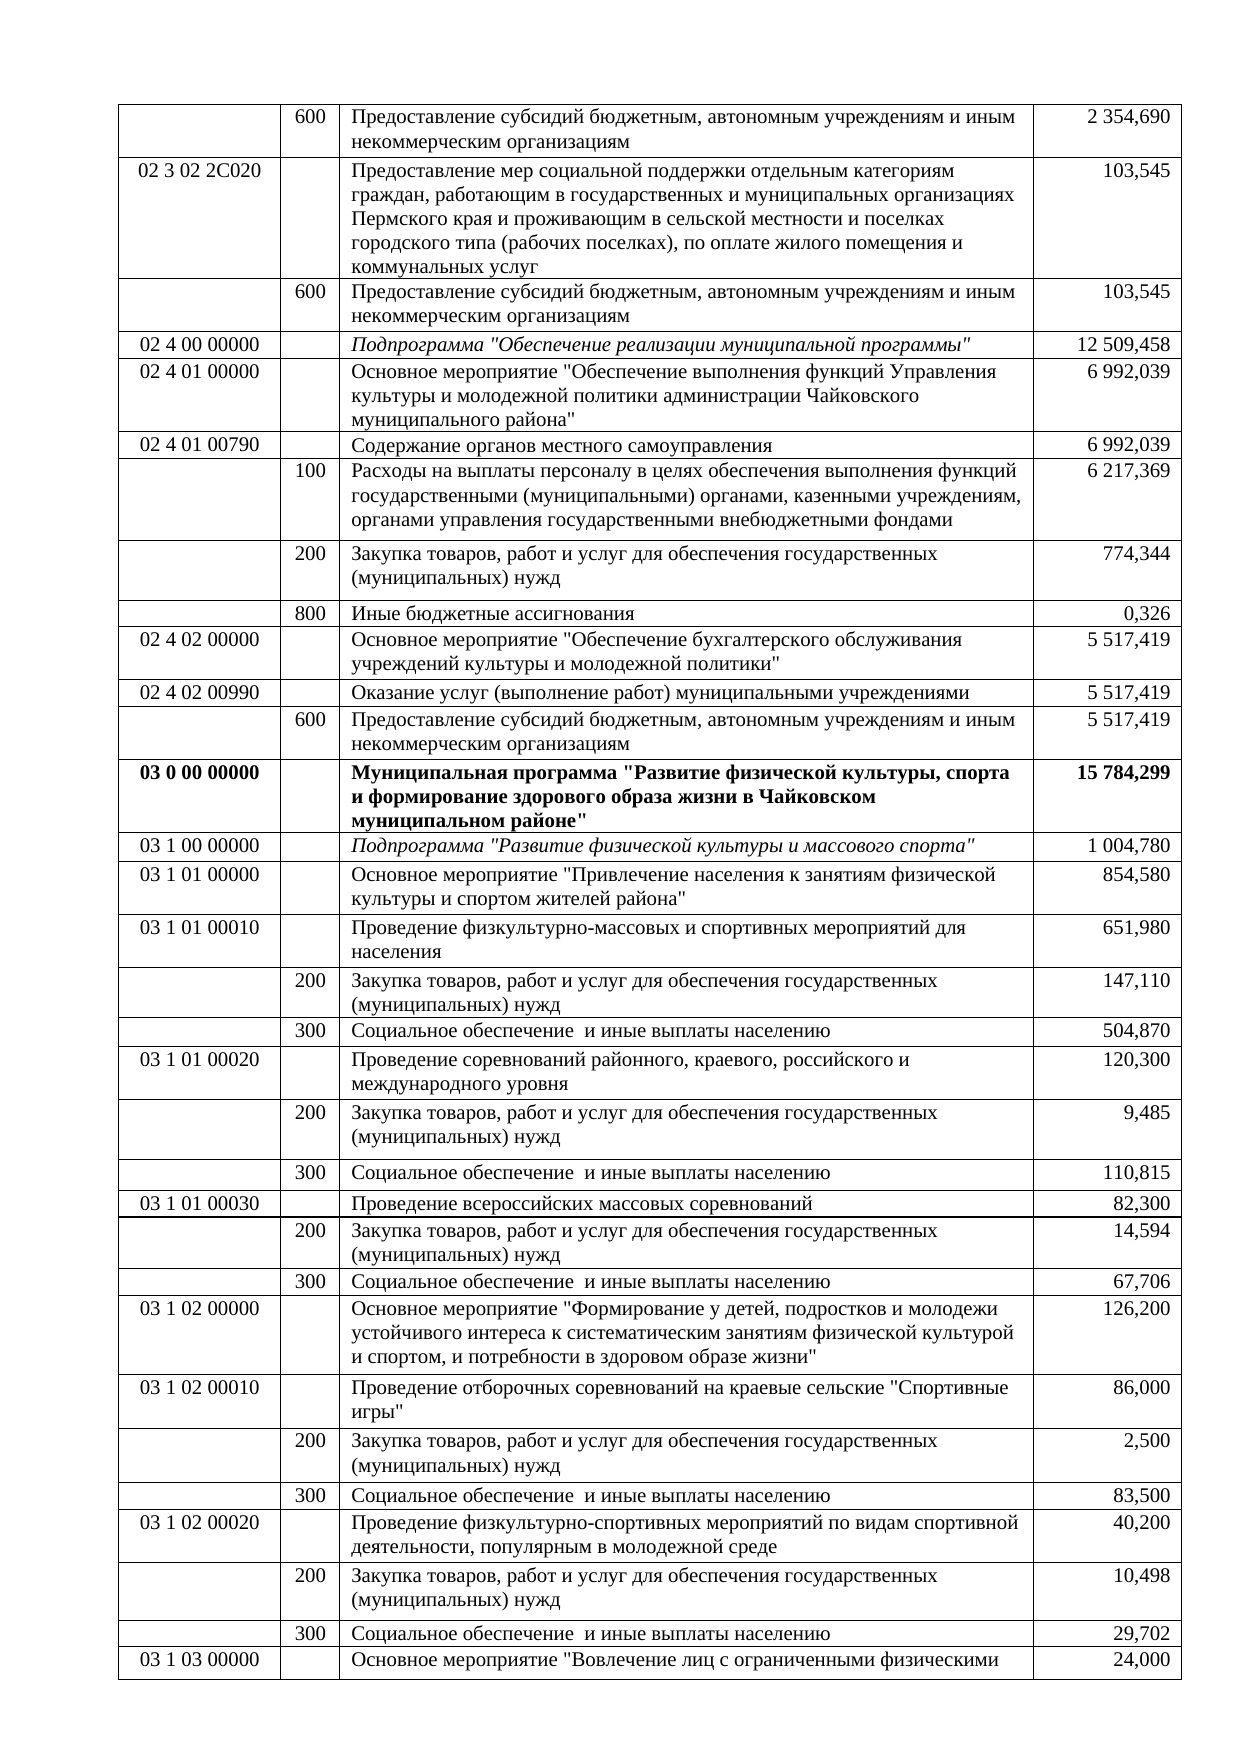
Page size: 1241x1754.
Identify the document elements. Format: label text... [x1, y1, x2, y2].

table_cell 15 784,299 [1034, 760, 1181, 832]
table_cell 03 1 01 00000 [119, 862, 280, 914]
table_cell 5 517,419 [1034, 627, 1181, 679]
table_cell 200 [281, 541, 339, 599]
table_cell 9,485 [1034, 1100, 1181, 1159]
table_cell 200 [281, 1218, 339, 1268]
table_cell 600 [281, 105, 339, 157]
table_cell Расходы на выплаты персоналу в целях обеспечения выполнения функций государственными (муниципальными) органами, казенными учреждениям, органами управления государственными внебюджетными фондами [340, 459, 1033, 540]
table_cell Оказание услуг (выполнение работ) муниципальными учреждениями [340, 680, 1033, 706]
table_cell 03 1 01 00010 [119, 915, 280, 967]
table_cell 147,110 [1034, 968, 1181, 1017]
table_cell 24,000 [1034, 1647, 1181, 1679]
table_cell 504,870 [1034, 1018, 1181, 1046]
table_cell Подпрограмма "Развитие физической культуры и массового спорта" [340, 833, 1033, 861]
table_cell Социальное обеспечение и иные выплаты населению [340, 1018, 1033, 1046]
table_cell 12 509,458 [1034, 332, 1181, 358]
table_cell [340, 1647, 1033, 1679]
table_cell Закупка товаров, работ и услуг для обеспечения государственных (муниципальных) нужд [340, 968, 1033, 1017]
table_cell 02 4 02 00000 [119, 627, 280, 679]
table_cell Социальное обеспечение и иные выплаты населению [340, 1269, 1033, 1294]
table_cell [281, 680, 339, 706]
table_cell 0,326 [1034, 601, 1181, 626]
table_cell [281, 760, 339, 832]
table_cell [281, 158, 339, 278]
table_cell Закупка товаров, работ и услуг для обеспечения государственных (муниципальных) нужд [340, 1429, 1033, 1482]
table_cell Основное мероприятие "Обеспечение бухгалтерского обслуживания учреждений культуры и молодежной политики" [340, 627, 1033, 679]
table_cell 5 517,419 [1034, 707, 1181, 759]
table_cell 03 1 02 00020 [119, 1510, 280, 1562]
table_cell [119, 707, 280, 759]
table_cell Содержание органов местного самоуправления [340, 432, 1033, 457]
table_cell Проведение физкультурно-спортивных мероприятий по видам спортивной деятельности, популярным в молодежной среде [340, 1510, 1033, 1562]
table_cell Предоставление субсидий бюджетным, автономным учреждениям и иным некоммерческим организациям [340, 105, 1033, 157]
table_cell [281, 1510, 339, 1562]
table_cell [281, 862, 339, 914]
table_cell 02 4 01 00000 [119, 359, 280, 431]
table_cell Предоставление мер социальной поддержки отдельным категориям граждан, работающим в государственных и муниципальных организациях Пермского края и проживающим в сельской местности и поселках городского типа (рабочих поселках), по оплате жилого помещения и коммунальных услуг [340, 158, 1033, 278]
table_cell 10,498 [1034, 1563, 1181, 1619]
table_cell [281, 332, 339, 358]
table_cell Предоставление субсидий бюджетным, автономным учреждениям и иным некоммерческим организациям [340, 279, 1033, 331]
table_cell Социальное обеспечение и иные выплаты населению [340, 1483, 1033, 1509]
table_cell [119, 1018, 280, 1046]
table_cell 300 [281, 1160, 339, 1190]
table_cell 774,344 [1034, 541, 1181, 599]
table_cell 29,702 [1034, 1621, 1181, 1646]
table_cell [281, 1191, 339, 1216]
table_cell 100 [281, 459, 339, 540]
table_cell [281, 1375, 339, 1427]
table_cell Проведение соревнований районного, краевого, российского и международного уровня [340, 1047, 1033, 1099]
table_cell 03 1 01 00030 [119, 1191, 280, 1216]
table_cell Муниципальная программа "Развитие физической культуры, спорта и формирование здорового образа жизни в Чайковском муниципальном районе" [340, 760, 1033, 832]
table_cell Основное мероприятие "Формирование у детей, подростков и молодежи устойчивого интереса к систематическим занятиям физической культурой и спортом, и потребности в здоровом образе жизни" [340, 1296, 1033, 1374]
table_cell Закупка товаров, работ и услуг для обеспечения государственных (муниципальных) нужд [340, 541, 1033, 599]
table_cell [281, 833, 339, 861]
table_cell Предоставление субсидий бюджетным, автономным учреждениям и иным некоммерческим организациям [340, 707, 1033, 759]
table_cell 110,815 [1034, 1160, 1181, 1190]
table_cell 02 4 00 00000 [119, 332, 280, 358]
table_cell [119, 541, 280, 599]
table_cell 2,500 [1034, 1429, 1181, 1482]
table_cell 02 4 02 00990 [119, 680, 280, 706]
table_cell [119, 1621, 280, 1646]
table_cell 03 1 02 00010 [119, 1375, 280, 1427]
table_cell 126,200 [1034, 1296, 1181, 1374]
table_cell [119, 1100, 280, 1159]
table_cell 40,200 [1034, 1510, 1181, 1562]
table_cell [119, 1269, 280, 1294]
table_cell [281, 432, 339, 457]
table_cell [281, 627, 339, 679]
table_cell 200 [281, 1429, 339, 1482]
table_cell 03 1 03 00000 [119, 1647, 280, 1679]
table_cell 600 [281, 707, 339, 759]
table_cell 854,580 [1034, 862, 1181, 914]
table_cell [119, 601, 280, 626]
table_cell [119, 459, 280, 540]
table_cell 120,300 [1034, 1047, 1181, 1099]
table_cell 5 517,419 [1034, 680, 1181, 706]
table_cell 200 [281, 968, 339, 1017]
table_cell 83,500 [1034, 1483, 1181, 1509]
table_cell 2 354,690 [1034, 105, 1181, 157]
table_cell 200 [281, 1100, 339, 1159]
table_cell 02 3 02 2С020 [119, 158, 280, 278]
table_cell Основное мероприятие "Обеспечение выполнения функций Управления культуры и молодежной политики администрации Чайковского муниципального района" [340, 359, 1033, 431]
table_cell 03 1 02 00000 [119, 1296, 280, 1374]
table_cell 02 4 01 00790 [119, 432, 280, 457]
table_cell [119, 1429, 280, 1482]
table_cell [119, 968, 280, 1017]
table_cell Подпрограмма "Обеспечение реализации муниципальной программы" [340, 332, 1033, 358]
table_cell 300 [281, 1269, 339, 1294]
table_cell 300 [281, 1018, 339, 1046]
table_cell 1 004,780 [1034, 833, 1181, 861]
table_cell 03 1 00 00000 [119, 833, 280, 861]
table_cell Иные бюджетные ассигнования [340, 601, 1033, 626]
table_cell 300 [281, 1483, 339, 1509]
table_cell [119, 1483, 280, 1509]
table_cell 03 0 00 00000 [119, 760, 280, 832]
table_cell Закупка товаров, работ и услуг для обеспечения государственных (муниципальных) нужд [340, 1563, 1033, 1619]
table_cell 6 992,039 [1034, 359, 1181, 431]
table_cell Закупка товаров, работ и услуг для обеспечения государственных (муниципальных) нужд [340, 1100, 1033, 1159]
table_cell [119, 1563, 280, 1619]
table_cell Основное мероприятие "Привлечение населения к занятиям физической культуры и спортом жителей района" [340, 862, 1033, 914]
table_cell Проведение отборочных соревнований на краевые сельские "Спортивные игры" [340, 1375, 1033, 1427]
table_cell Проведение всероссийских массовых соревнований [340, 1191, 1033, 1216]
table_cell 103,545 [1034, 279, 1181, 331]
table_cell 600 [281, 279, 339, 331]
table_cell Социальное обеспечение и иные выплаты населению [340, 1160, 1033, 1190]
table_cell 86,000 [1034, 1375, 1181, 1427]
table_cell [119, 1218, 280, 1268]
table_cell [119, 105, 280, 157]
table_cell 800 [281, 601, 339, 626]
table_cell 651,980 [1034, 915, 1181, 967]
table_cell [281, 1647, 339, 1679]
table_cell 6 992,039 [1034, 432, 1181, 457]
table_cell [119, 1160, 280, 1190]
table_cell 6 217,369 [1034, 459, 1181, 540]
table_cell [281, 1296, 339, 1374]
table_cell [281, 359, 339, 431]
table_cell Проведение физкультурно-массовых и спортивных мероприятий для населения [340, 915, 1033, 967]
table_cell 03 1 01 00020 [119, 1047, 280, 1099]
table_cell 82,300 [1034, 1191, 1181, 1216]
table_cell [119, 279, 280, 331]
table_cell 103,545 [1034, 158, 1181, 278]
table_cell [281, 915, 339, 967]
table_cell 200 [281, 1563, 339, 1619]
table_cell Закупка товаров, работ и услуг для обеспечения государственных (муниципальных) нужд [340, 1218, 1033, 1268]
table_cell 67,706 [1034, 1269, 1181, 1294]
table_cell Социальное обеспечение и иные выплаты населению [340, 1621, 1033, 1646]
table_cell 14,594 [1034, 1218, 1181, 1268]
table_cell [281, 1047, 339, 1099]
table_cell 300 [281, 1621, 339, 1646]
